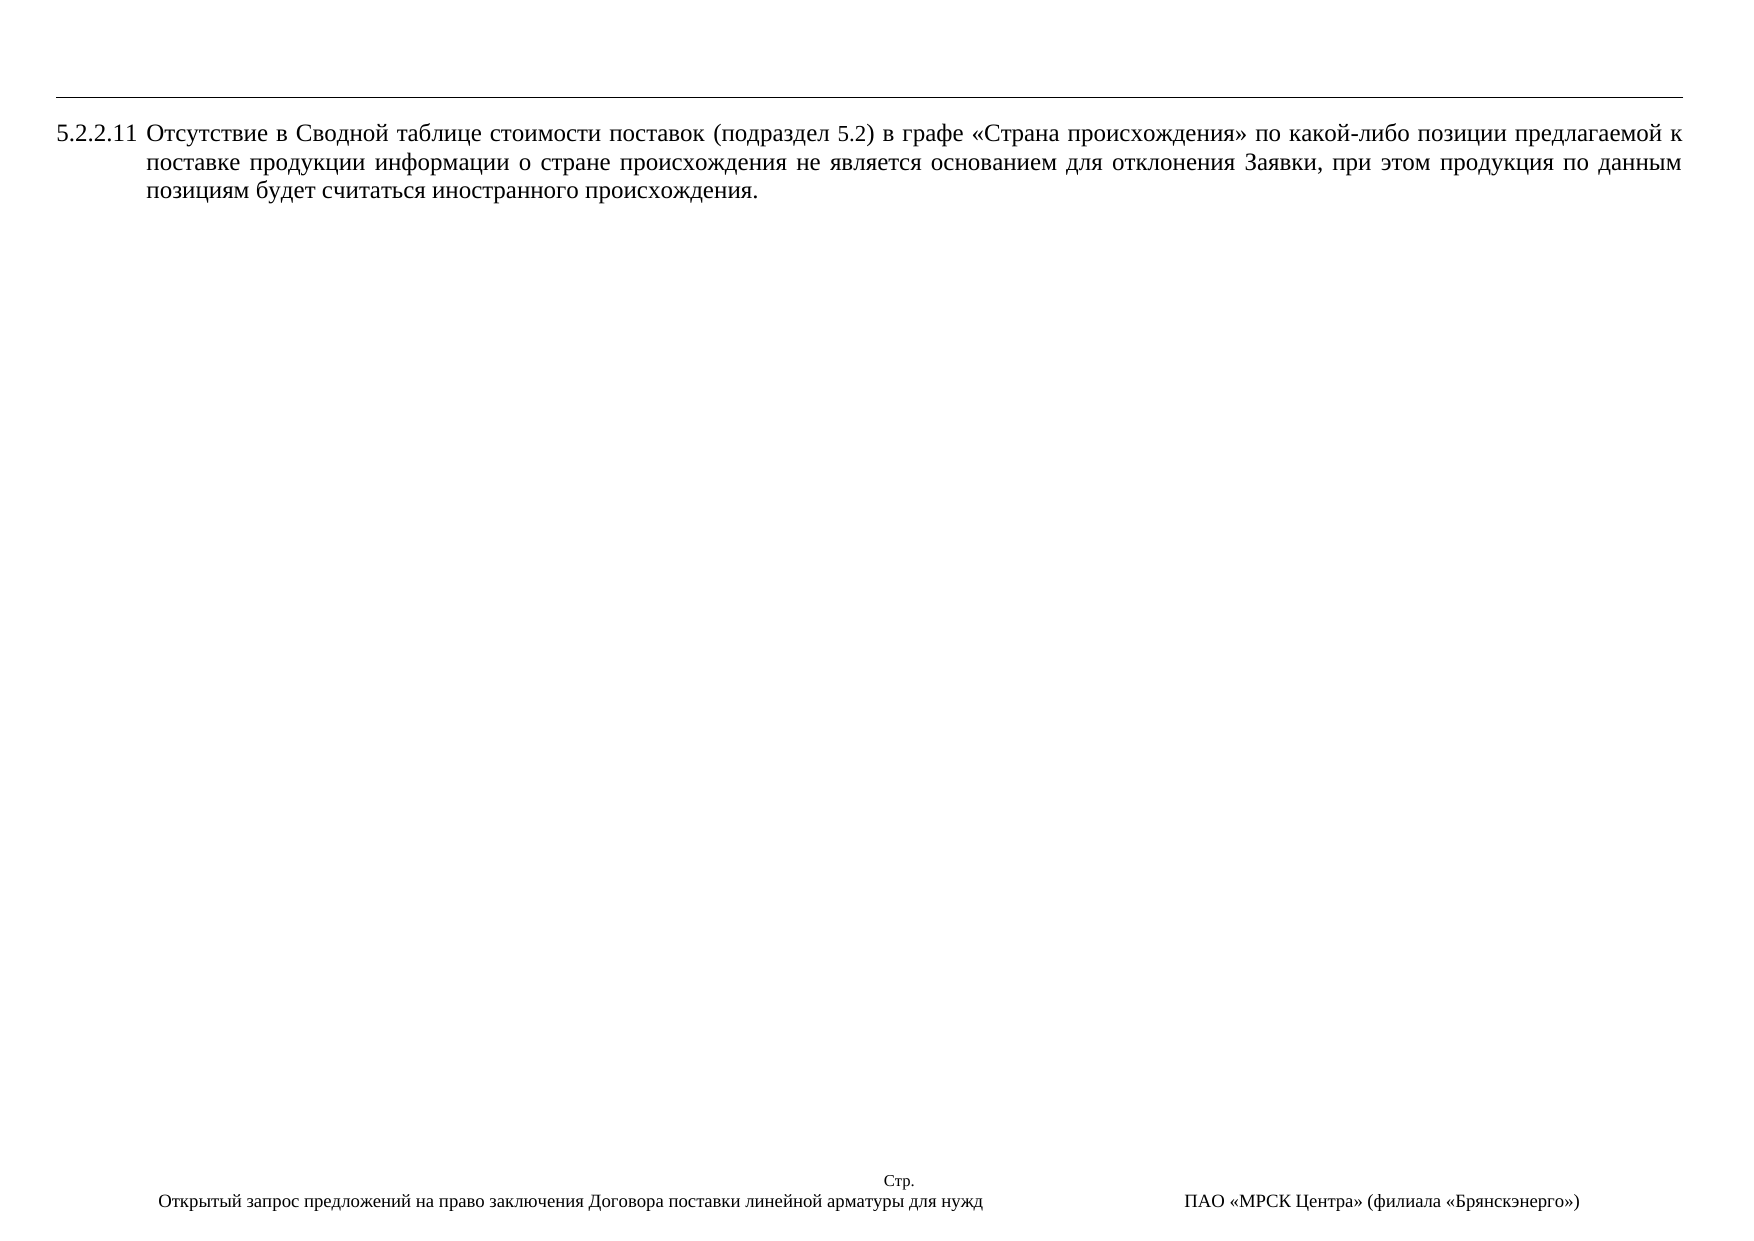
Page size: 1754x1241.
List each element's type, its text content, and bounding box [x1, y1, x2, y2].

list Отсутствие в Сводной таблице стоимости поставок (подраздел 5.2) в графе «Страна происхождения» по какой-либо позиции предлагаемой к поставке продукции информации о стране происхождения не является основанием для отклонения Заявки, при этом продукция по данным позициям будет считаться иностранного происхождения. [56, 118, 1683, 204]
